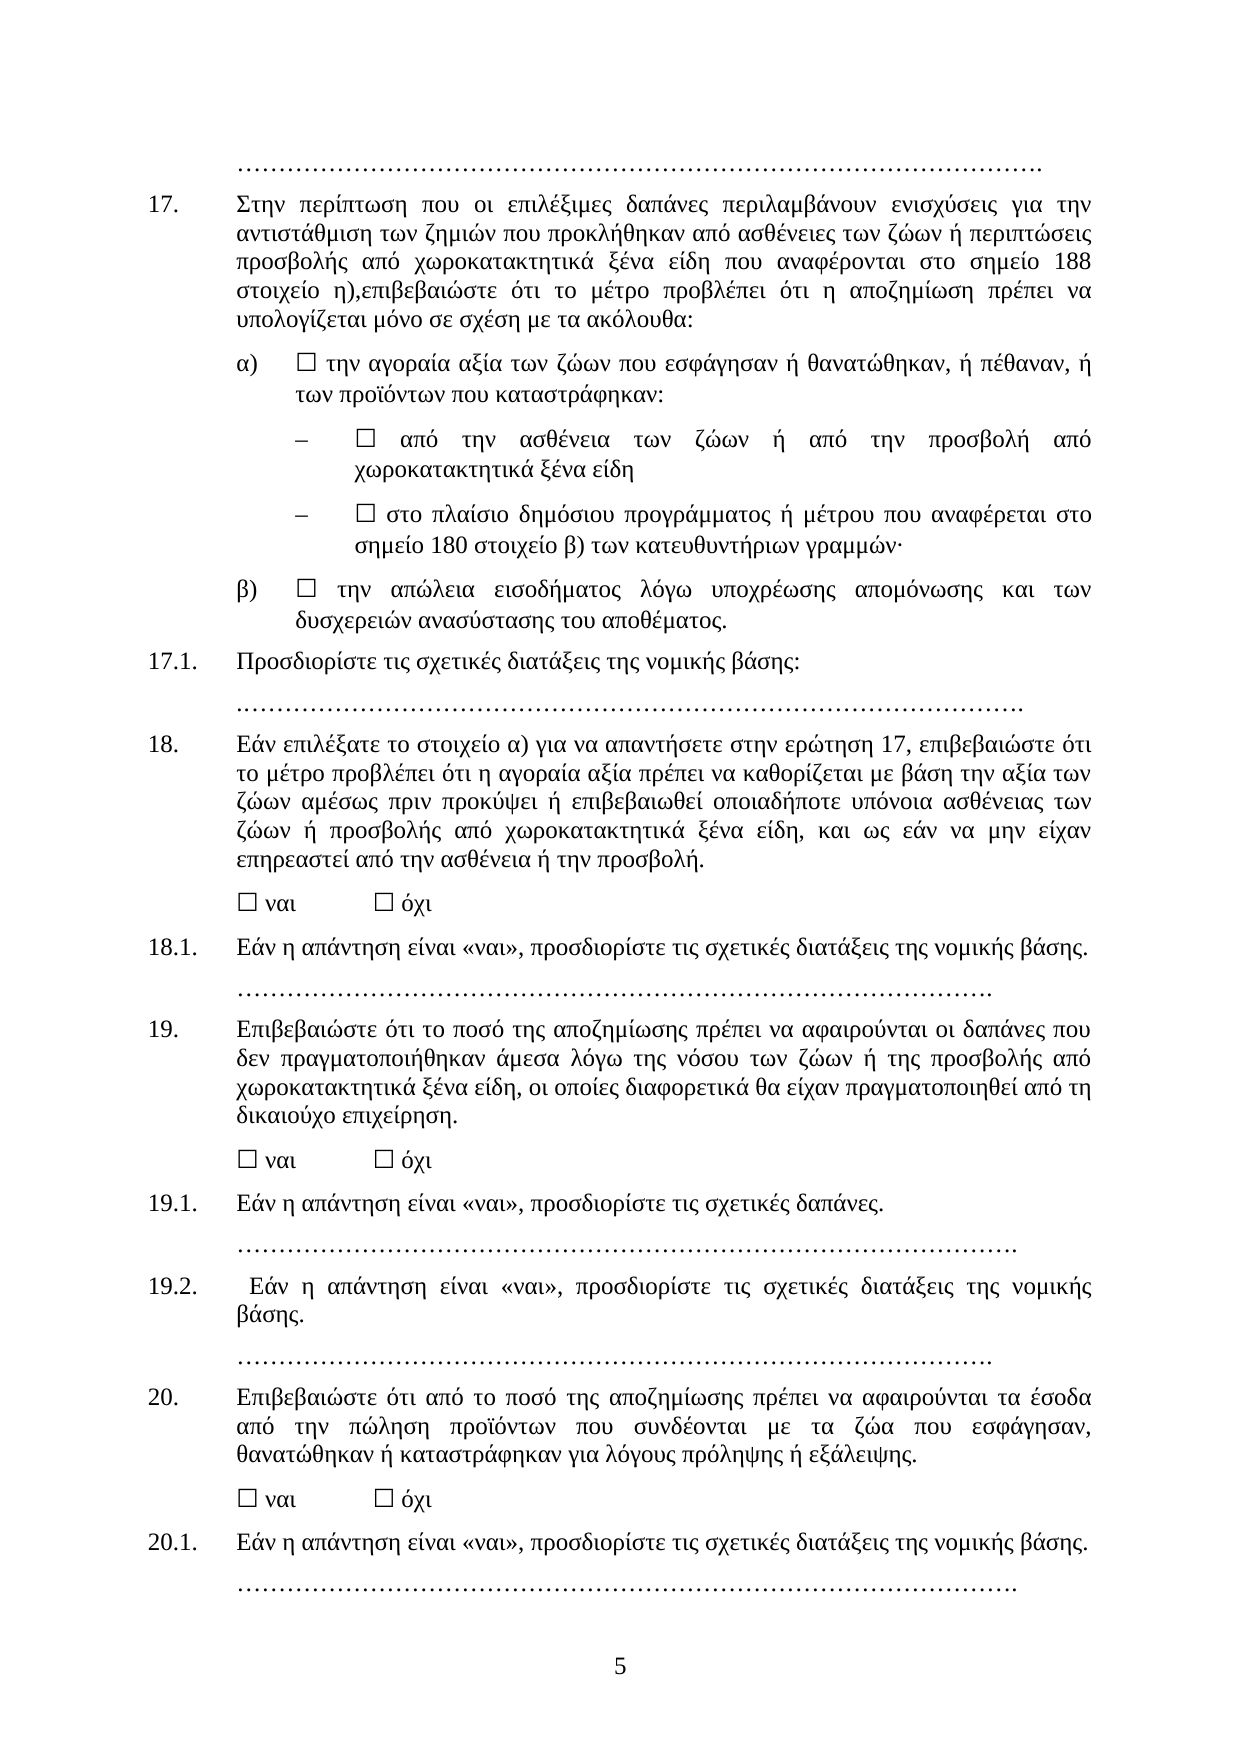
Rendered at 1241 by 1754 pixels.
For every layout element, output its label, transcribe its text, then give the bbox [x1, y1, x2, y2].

text 20. Επιβεβαιώστε ότι από το ποσό της αποζημίωσης πρέπει να αφαιρούνται τα έσοδα από την πώληση προϊόντων που συνδέονται με τα ζώα που εσφάγησαν, θανατώθηκαν ή καταστράφηκαν για λόγους πρόληψης ή εξάλειψης. [148, 1382, 1093, 1468]
text 19. Επιβεβαιώστε ότι το ποσό της αποζημίωσης πρέπει να αφαιρούνται οι δαπάνες που δεν πραγματοποιήθηκαν άμεσα λόγω της νόσου των ζώων ή της προσβολής από χωροκατακτητικά ξένα είδη, οι οποίες διαφορετικά θα είχαν πραγματοποιηθεί από τη δικαιούχο επιχείρηση. [148, 1014, 1093, 1129]
text 17. Στην περίπτωση που οι επιλέξιμες δαπάνες περιλαμβάνουν ενισχύσεις για την αντιστάθμιση των ζημιών που προκλήθηκαν από ασθένειες των ζώων ή περιπτώσεις προσβολής από χωροκατακτητικά ξένα είδη που αναφέρονται στο σημείο 188 στοιχείο η),επιβεβαιώστε ότι το μέτρο προβλέπει ότι η αποζημίωση πρέπει να υπολογίζεται μόνο σε σχέση με τα ακόλουθα: [148, 189, 1093, 333]
text στο πλαίσιο δημόσιου προγράμματος ή μέτρου που αναφέρεται στο σημείο 180 στοιχείο β) των κατευθυντήριων γραμμών· [295, 496, 1093, 558]
text ……………………………………………………………………………………. [236, 148, 1093, 176]
text α) την αγοραία αξία των ζώων που εσφάγησαν ή θανατώθηκαν, ή πέθαναν, ή των προϊόντων που καταστράφηκαν: [236, 345, 1093, 408]
text 18.1. Εάν η απάντηση είναι «ναι», προσδιορίστε τις σχετικές διατάξεις της νομικής βάσης. [148, 932, 1093, 960]
text ………………………………………………………………………………. [236, 973, 1093, 1002]
text 19.1. Εάν η απάντηση είναι «ναι», προσδιορίστε τις σχετικές δαπάνες. [148, 1188, 1093, 1217]
text 17.1. Προσδιορίστε τις σχετικές διατάξεις της νομικής βάσης: [148, 646, 1093, 675]
text ναι όχι [236, 1481, 1093, 1515]
text ναι όχι [236, 1142, 1093, 1176]
text 19.2. Εάν η απάντηση είναι «ναι», προσδιορίστε τις σχετικές διατάξεις της νομικής βάσης. [148, 1271, 1093, 1328]
text .…………………………………………………………………………………. [236, 688, 1093, 716]
text ………………………………………………………………………………. [236, 1341, 1093, 1369]
text ναι όχι [236, 885, 1093, 919]
text 18. Εάν επιλέξατε το στοιχείο α) για να απαντήσετε στην ερώτηση 17, επιβεβαιώστε ότι το μέτρο προβλέπει ότι η αγοραία αξία πρέπει να καθορίζεται με βάση την αξία των ζώων αμέσως πριν προκύψει ή επιβεβαιωθεί οποιαδήποτε υπόνοια ασθένειας των ζώων ή προσβολής από χωροκατακτητικά ξένα είδη, και ως εάν να μην είχαν επηρεαστεί από την ασθένεια ή την προσβολή. [148, 729, 1093, 873]
text …………………………………………………………………………………. [236, 1568, 1093, 1597]
text 20.1. Εάν η απάντηση είναι «ναι», προσδιορίστε τις σχετικές διατάξεις της νομικής βάσης. [148, 1527, 1093, 1556]
text β) την απώλεια εισοδήματος λόγω υποχρέωσης απομόνωσης και των δυσχερειών ανασύστασης του αποθέματος. [236, 571, 1093, 634]
text …………………………………………………………………………………. [236, 1229, 1093, 1258]
text από την ασθένεια των ζώων ή από την προσβολή από χωροκατακτητικά ξένα είδη [295, 420, 1093, 483]
